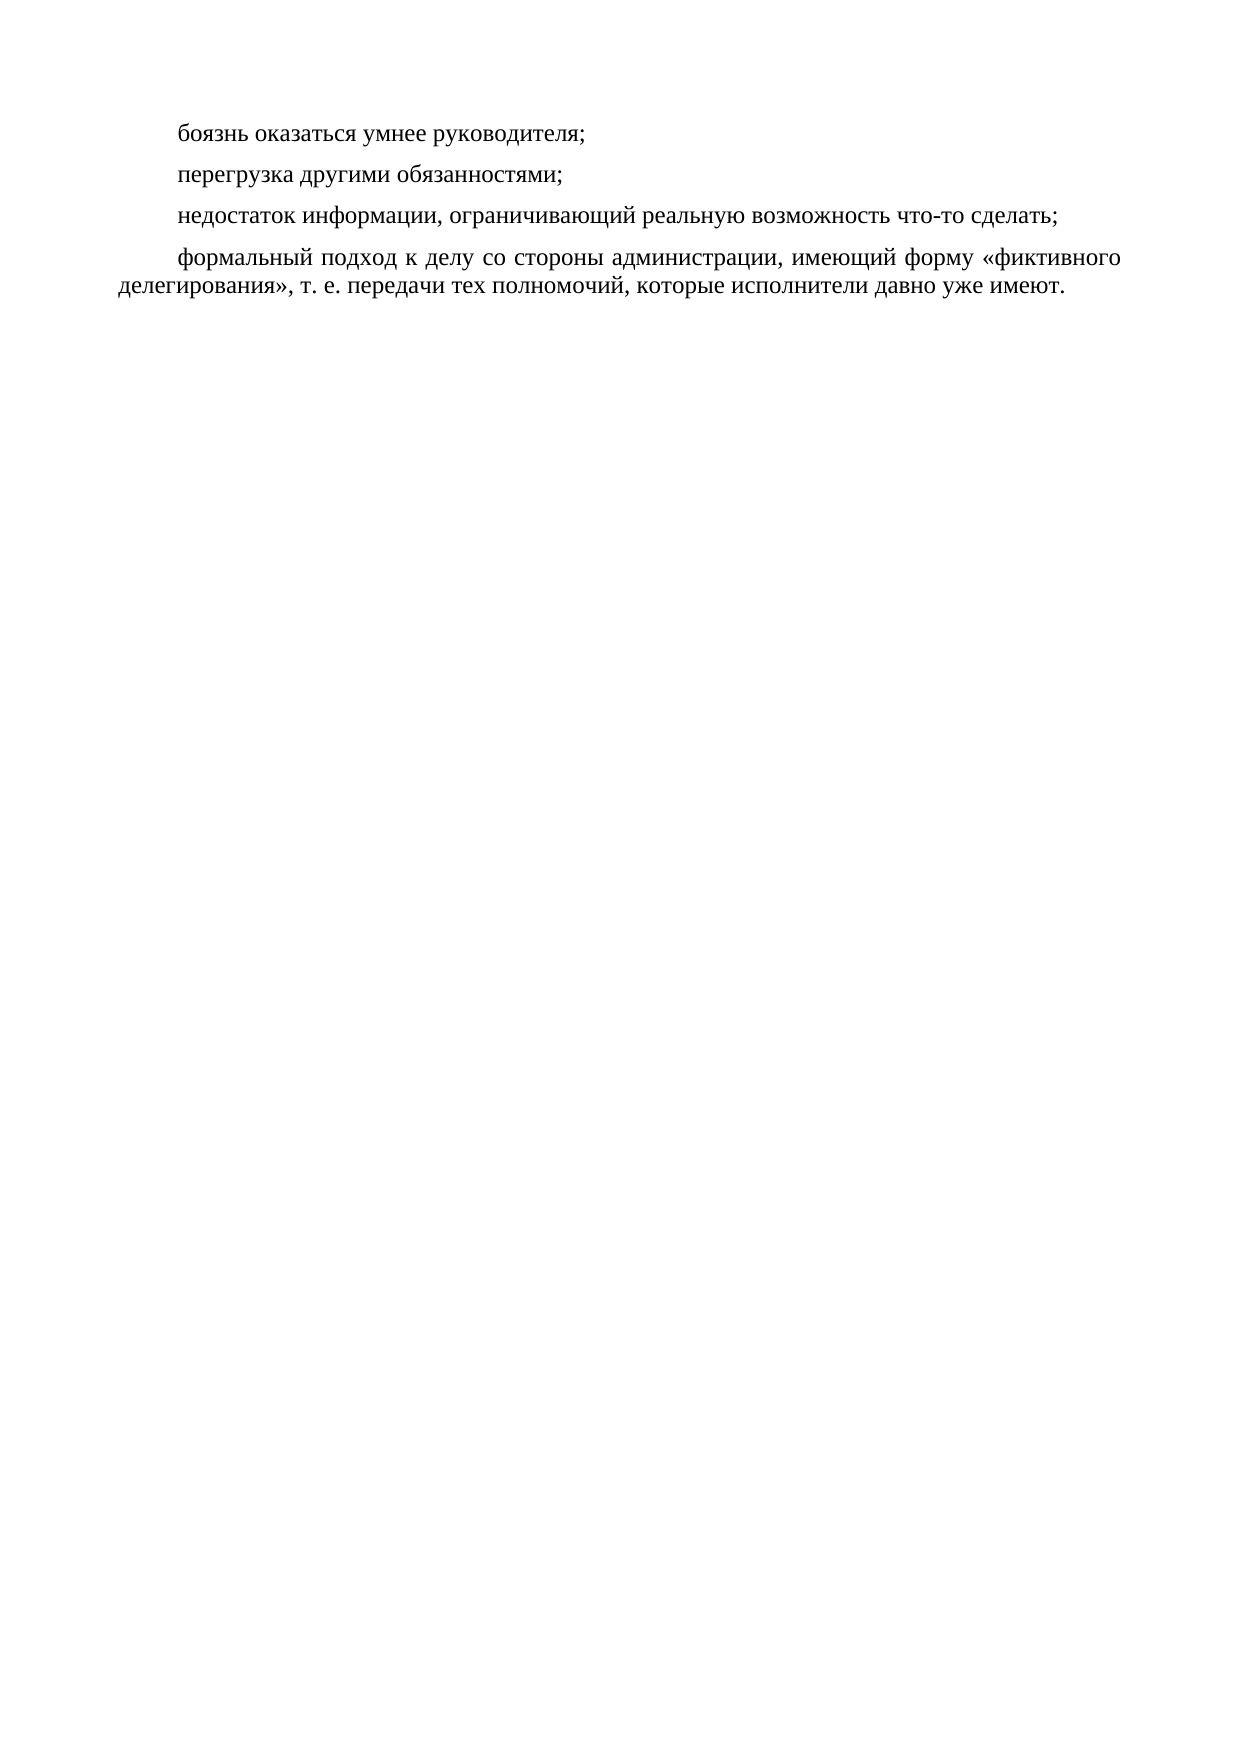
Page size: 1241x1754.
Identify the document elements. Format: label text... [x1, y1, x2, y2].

text перегрузка другими обязанностями; [118, 159, 1122, 188]
text формальный подход к делу со стороны администрации, имеющий форму «фиктивного делегирования», т. е. передачи тех полномочий, которые исполнители давно уже имеют. [118, 242, 1122, 299]
text боязнь оказаться умнее руководителя; [118, 118, 1122, 147]
text недостаток информации, ограничивающий реальную возможность что-то сделать; [118, 201, 1122, 229]
